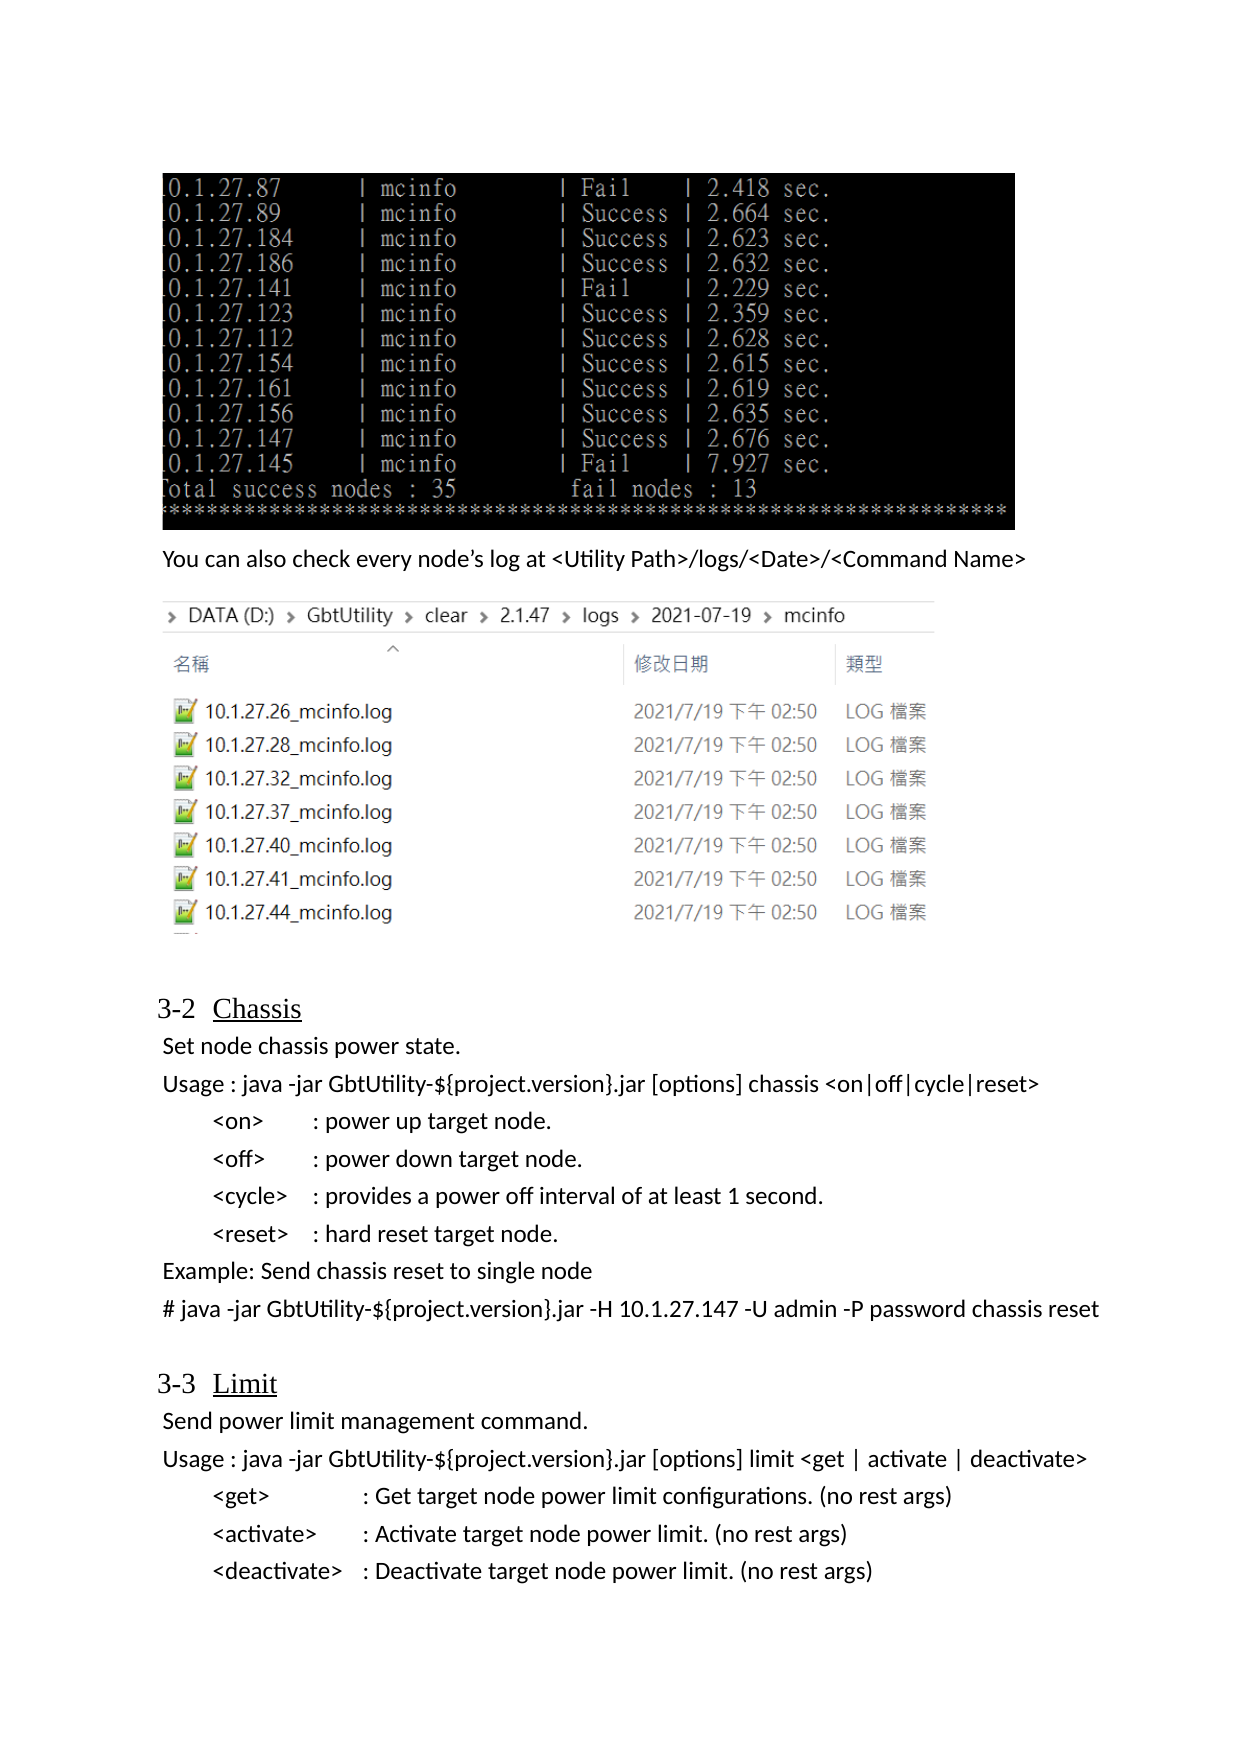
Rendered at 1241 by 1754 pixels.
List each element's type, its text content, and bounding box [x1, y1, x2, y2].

text Example: Send chassis reset to single node [112, 1252, 1128, 1289]
text <on> : power up target node. [112, 1102, 1128, 1139]
text <reset> : hard reset target node. [112, 1214, 1128, 1252]
picture [162, 173, 1015, 530]
text Set node chassis power state. [112, 1027, 1128, 1064]
text Limit [112, 1364, 1128, 1402]
text You can also check every node’s log at <Utility Path>/logs/<Date>/<Command Name> [112, 539, 1128, 577]
picture [162, 595, 935, 934]
text Usage : java -jar GbtUtility-${project.version}.jar [options] chassis <on|off|cycle|reset> [112, 1064, 1128, 1102]
text Send power limit management command. [112, 1402, 1128, 1439]
text <activate> : Activate target node power limit. (no rest args) [112, 1514, 1128, 1552]
text Chassis [112, 989, 1128, 1027]
text <cycle> : provides a power off interval of at least 1 second. [112, 1177, 1128, 1214]
text <get> : Get target node power limit configurations. (no rest args) [112, 1477, 1128, 1514]
text # java -jar GbtUtility-${project.version}.jar -H 10.1.27.147 -U admin -P password chassis reset [112, 1289, 1128, 1327]
text Usage : java -jar GbtUtility-${project.version}.jar [options] limit <get | activate | deactivate> [112, 1439, 1128, 1477]
text <deactivate> : Deactivate target node power limit. (no rest args) [112, 1552, 1128, 1589]
text <off> : power down target node. [112, 1139, 1128, 1177]
